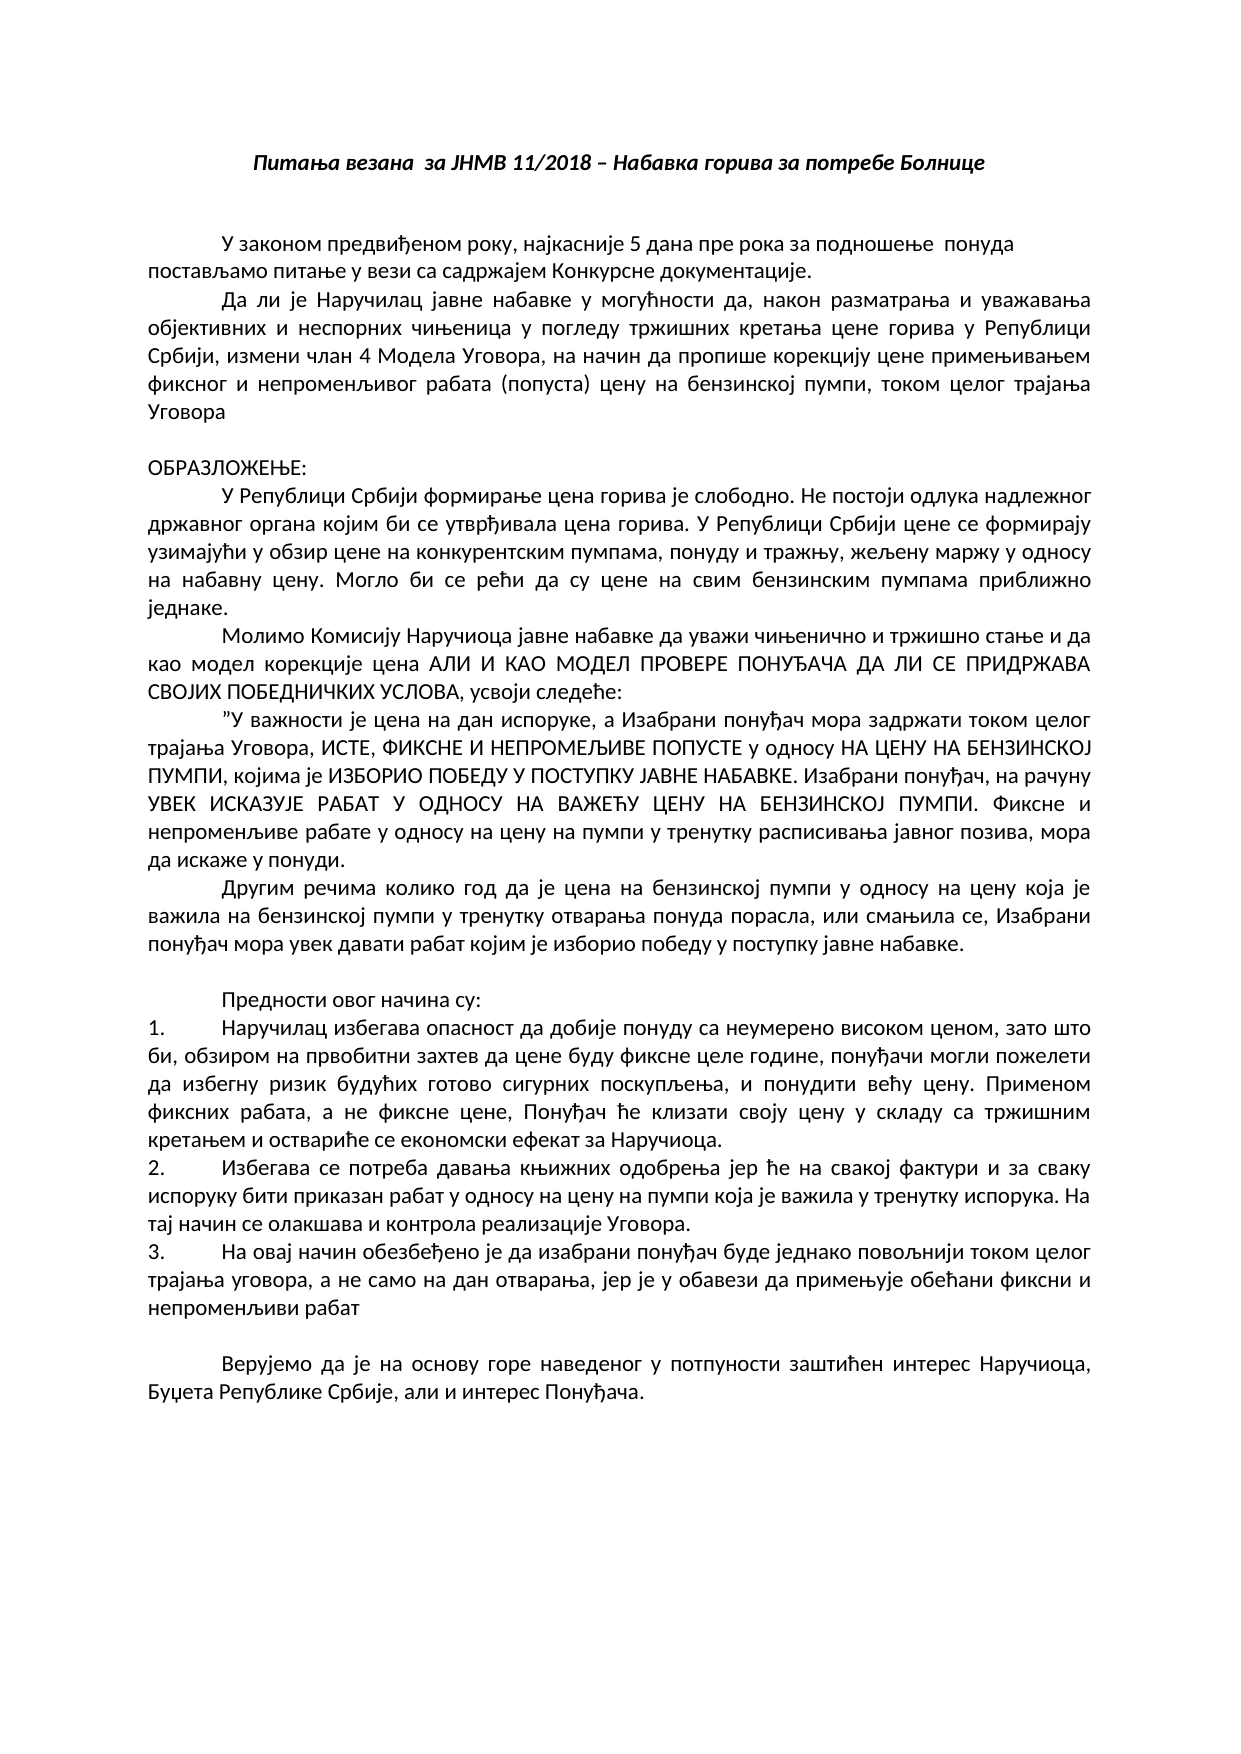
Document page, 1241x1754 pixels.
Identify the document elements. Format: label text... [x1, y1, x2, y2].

text 3. На овај начин обезбеђено је да изабрани понуђач буде једнако повољнији током целог трајања уговора, а не само на дан отварања, јер је у обавези да примењује обећани фиксни и непроменљиви рабат [148, 1237, 1093, 1321]
text У законом предвиђеном року, најкасније 5 дана пре рока за подношење понуда постављамо питање у вези са садржајем Конкурсне документације. [148, 229, 1093, 285]
text 1. Наручилац избегава опасност да добије понуду са неумерено високом ценом, зато што би, обзиром на првобитни захтев да цене буду фиксне целе године, понуђачи могли пожелети да избегну ризик будућих готово сигурних поскупљења, и понудити већу цену. Применом фиксних рабата, а не фиксне цене, Понуђач ће клизати своју цену у складу са тржишним кретањем и оствариће се економски ефекат за Наручиоца. [148, 1013, 1093, 1153]
text Другим речима колико год да је цена на бензинској пумпи у односу на цену која је важила на бензинској пумпи у тренутку отварања понуда порасла, или смањила се, Изабрани понуђач мора увек давати рабат којим је изборио победу у поступку јавне набавке. [148, 873, 1093, 957]
text Предности овог начина су: [148, 985, 1093, 1013]
text ОБРАЗЛОЖЕЊЕ: [148, 453, 1093, 481]
text У Републици Србији формирање цена горива је слободно. Не постоји одлука надлежног државног органа којим би се утврђивала цена горива. У Републици Србији цене се формирају узимајући у обзир цене на конкурентским пумпама, понуду и тражњу, жељену маржу у односу на набавну цену. Могло би се рећи да су цене на свим бензинским пумпама приближно једнаке. [148, 481, 1093, 621]
text Да ли је Наручилац јавне набавке у могућности да, након разматрања и уважавања објективних и неспорних чињеница у погледу тржишних кретања цене горива у Републици Србији, измени члан 4 Модела Уговора, на начин да пропише корекцију цене примењивањем фиксног и непроменљивог рабата (попуста) цену на бензинској пумпи, током целог трајања Уговора [148, 285, 1093, 425]
text Молимо Комисију Наручиоца јавне набавке да уважи чињенично и тржишно стање и да као модел корекције цена АЛИ И КАО МОДЕЛ ПРОВЕРЕ ПОНУЂАЧА ДА ЛИ СЕ ПРИДРЖАВА СВОЈИХ ПОБЕДНИЧКИХ УСЛОВА, усвоји следеће: [148, 621, 1093, 705]
text Питањa везана за ЈНМВ 11/2018 – Набавка горива за потребе Болнице [148, 148, 1093, 176]
text 2. Избегава се потреба давања књижних одобрења јер ће на свакој фактури и за сваку испоруку бити приказан рабат у односу на цену на пумпи која је важила у тренутку испорука. На тај начин се олакшава и контрола реализације Уговора. [148, 1153, 1093, 1237]
text Верујемо да је на основу горе наведеног у потпуности заштићен интерес Наручиоца, Буџета Републике Србије, али и интерес Понуђача. [148, 1349, 1093, 1406]
text ”У важности је цена на дан испоруке, а Изабрани понуђач мора задржати током целог трајања Уговора, ИСТЕ, ФИКСНЕ И НЕПРОМЕЉИВЕ ПОПУСТЕ у односу НА ЦЕНУ НА БЕНЗИНСКОЈ ПУМПИ, којима је ИЗБОРИО ПОБЕДУ У ПОСТУПКУ ЈАВНЕ НАБАВКЕ. Изабрани понуђач, на рачуну УВЕК ИСКАЗУЈЕ РАБАТ У ОДНОСУ НА ВАЖЕЋУ ЦЕНУ НА БЕНЗИНСКОЈ ПУМПИ. Фиксне и непроменљиве рабате у односу на цену на пумпи у тренутку расписивања јавног позива, мора да искаже у понуди. [148, 705, 1093, 873]
